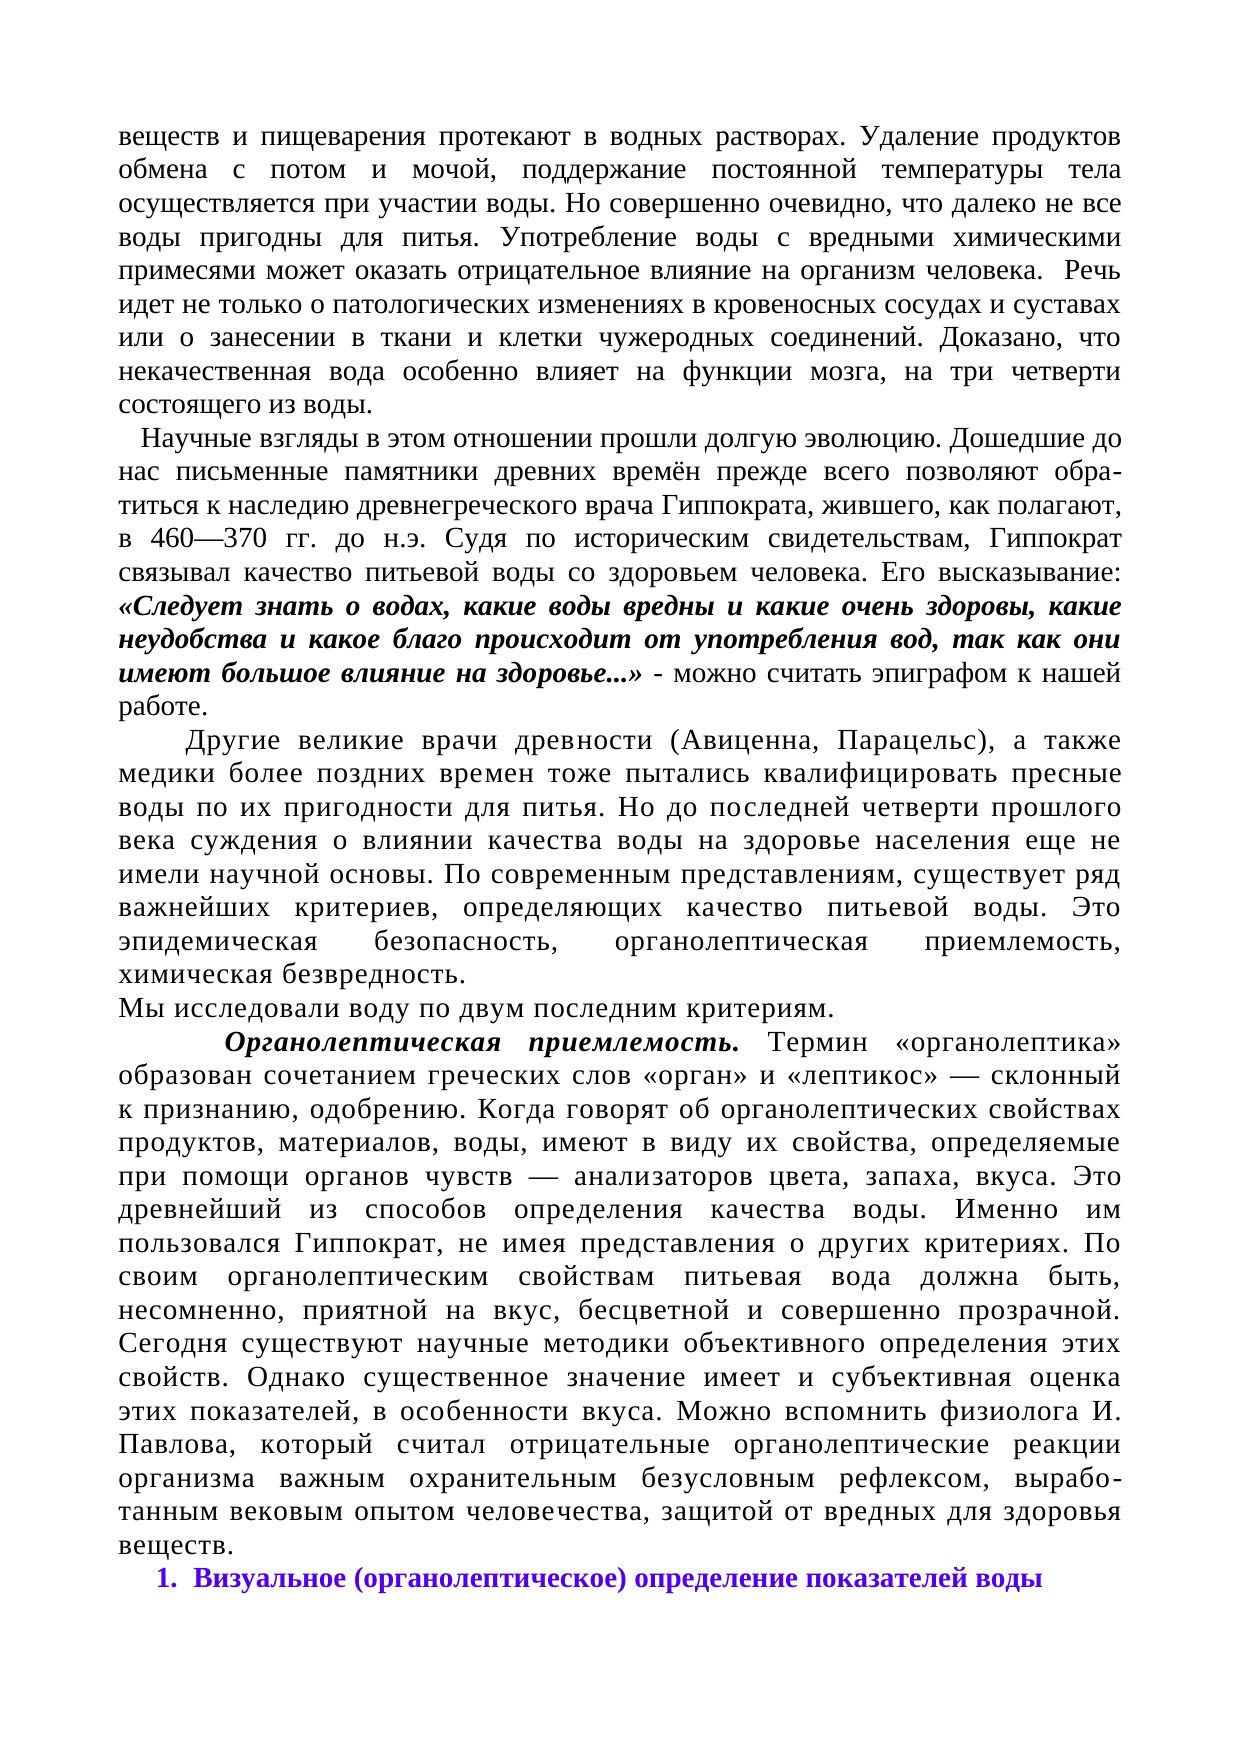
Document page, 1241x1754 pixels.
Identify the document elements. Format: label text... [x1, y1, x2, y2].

text Научные взгляды в этом отношении прошли долгую эволюцию. Дошедшие до нас письменные памятники древних времён прежде всего позволяют обратиться к наследию древнегреческого врача Гиппократа, жившего, как полагают, в 460—370 гг. до н.э. Судя по историческим свидетельствам, Гиппократ связывал качество питьевой воды со здоровьем человека. Его высказывание: «Следует знать о водах, какие воды вредны и какие очень здоровы, какие неудобства и какое благо происходит от употребления вод, так как они имеют большое влияние на здоровье...» - можно считать эпиграфом к нашей работе. [118, 420, 1122, 722]
text Органолептическая приемлемость. Термин «органолептика» образован сочетанием греческих слов «орган» и «лептикос» — склонный к признанию, одобрению. Когда говорят об органолептических свойствах продуктов, материалов, воды, имеют в виду их свойства, определяемые при помощи органов чувств — анализаторов цвета, запаха, вкуса. Это древнейший из способов определения качества воды. Именно им пользовался Гиппократ, не имея представления о других критериях. По своим органолептическим свойствам питьевая вода должна быть, несомненно, приятной на вкус, бесцветной и совершенно прозрачной. Сегодня существуют научные методики объективного определения этих свойств. Однако существенное значение имеет и субъективная оценка этих показателей, в особенности вкуса. Можно вспомнить физиолога И. Павлова, который считал отрицательные органолептические реакции организма важным охранительным безусловным рефлексом, выработанным вековым опытом человечества, защитой от вредных для здоровья веществ. [118, 1024, 1122, 1560]
list Визуальное (органолептическое) определение показателей воды [156, 1560, 1122, 1594]
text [118, 118, 1122, 420]
text Мы исследовали воду по двум последним критериям. [118, 990, 1122, 1024]
text Другие великие врачи древности (Авиценна, Парацельс), а также медики более поздних времен тоже пытались квалифицировать пресные воды по их пригодности для питья. Но до последней четверти прошлого века суждения о влиянии качества воды на здоровье населения еще не имели научной основы. По современным представлениям, существует ряд важнейших критериев, определяющих качество питьевой воды. Это эпидемическая безопасность, органолептическая приемлемость, химическая безвредность. [118, 722, 1122, 990]
